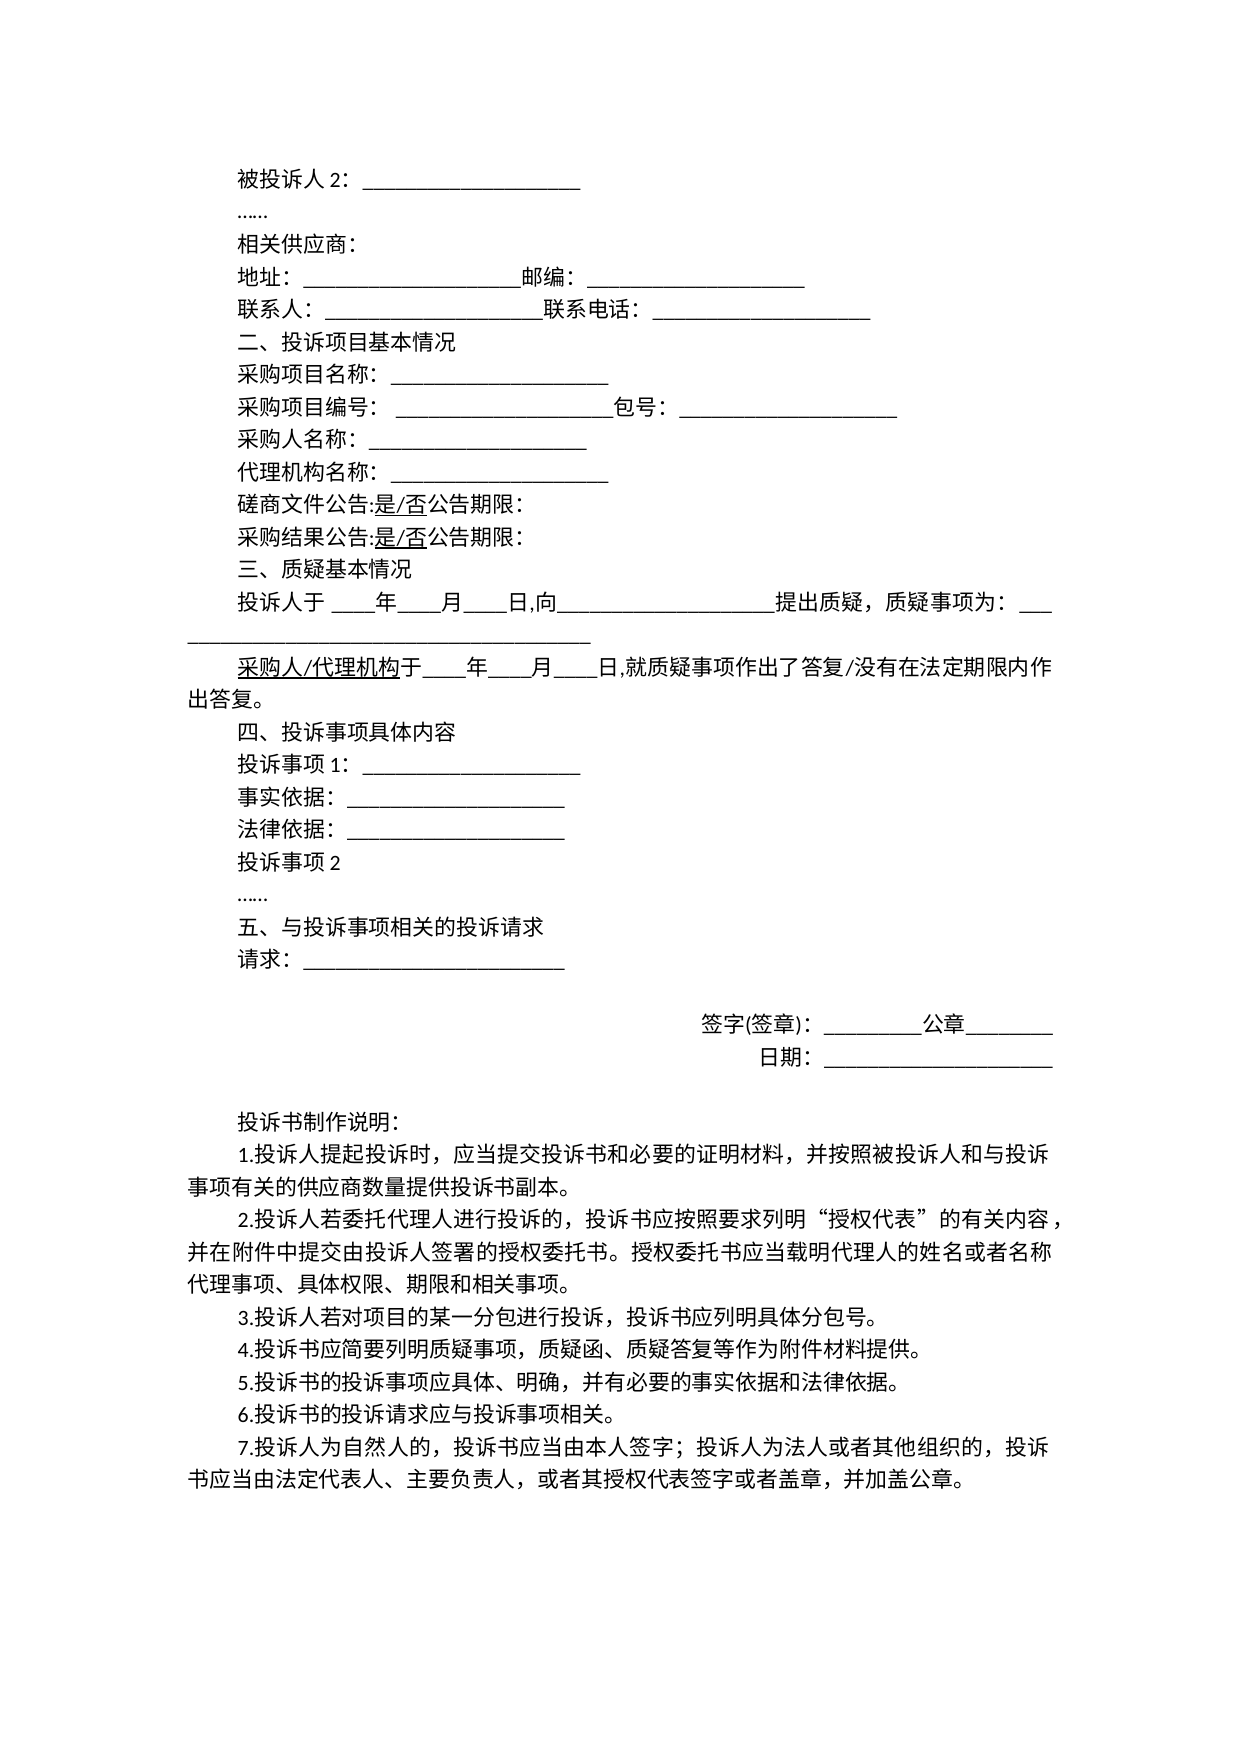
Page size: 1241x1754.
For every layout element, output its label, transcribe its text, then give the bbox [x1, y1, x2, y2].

text 采购项目名称：____________________ [187, 357, 1053, 389]
text 采购人/代理机构于____年____月____日,就质疑事项作出了答复/没有在法定期限内作出答复。 [187, 649, 1053, 714]
text 投诉人于 ____年____月____日,向____________________提出质疑，质疑事项为：________________________________________ [187, 584, 1053, 649]
text 相关供应商： [187, 227, 1053, 259]
text 采购人名称：____________________ [187, 422, 1053, 454]
text 四、投诉事项具体内容 [187, 714, 1053, 747]
text 法律依据：____________________ [187, 812, 1053, 844]
text 事实依据：____________________ [187, 779, 1053, 812]
text 投诉事项1：____________________ [187, 747, 1053, 779]
text 五、与投诉事项相关的投诉请求 [187, 909, 1053, 942]
text 请求：________________________ [187, 942, 1053, 974]
text 4.投诉书应简要列明质疑事项，质疑函、质疑答复等作为附件材料提供。 [187, 1332, 1053, 1364]
text 7.投诉人为自然人的，投诉书应当由本人签字；投诉人为法人或者其他组织的，投诉书应当由法定代表人、主要负责人，或者其授权代表签字或者盖章，并加盖公章。 [187, 1429, 1053, 1494]
text 2.投诉人若委托代理人进行投诉的，投诉书应按照要求列明“授权代表”的有关内容，并在附件中提交由投诉人签署的授权委托书。授权委托书应当载明代理人的姓名或者名称、代理事项、具体权限、期限和相关事项。 [187, 1202, 1053, 1299]
text 二、投诉项目基本情况 [187, 324, 1053, 357]
text …… [187, 877, 1053, 909]
text 采购项目编号： ____________________包号：____________________ [187, 389, 1053, 422]
text 被投诉人2：____________________ [187, 162, 1053, 194]
text 签字(签章)：_________公章________ [187, 1007, 1053, 1039]
text 1.投诉人提起投诉时，应当提交投诉书和必要的证明材料，并按照被投诉人和与投诉事项有关的供应商数量提供投诉书副本。 [187, 1137, 1053, 1202]
text 磋商文件公告:是/否公告期限： [187, 487, 1053, 519]
text 代理机构名称：____________________ [187, 454, 1053, 487]
text 日期：_____________________ [187, 1039, 1053, 1072]
text 三、质疑基本情况 [187, 552, 1053, 584]
text 投诉书制作说明： [187, 1104, 1053, 1137]
text 投诉事项2 [187, 844, 1053, 877]
text 6.投诉书的投诉请求应与投诉事项相关。 [187, 1397, 1053, 1429]
text 5.投诉书的投诉事项应具体、明确，并有必要的事实依据和法律依据。 [187, 1364, 1053, 1397]
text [187, 259, 1053, 292]
text 采购结果公告:是/否公告期限： [187, 519, 1053, 552]
text …… [187, 194, 1053, 227]
text 3.投诉人若对项目的某一分包进行投诉，投诉书应列明具体分包号。 [187, 1299, 1053, 1332]
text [187, 292, 1053, 324]
